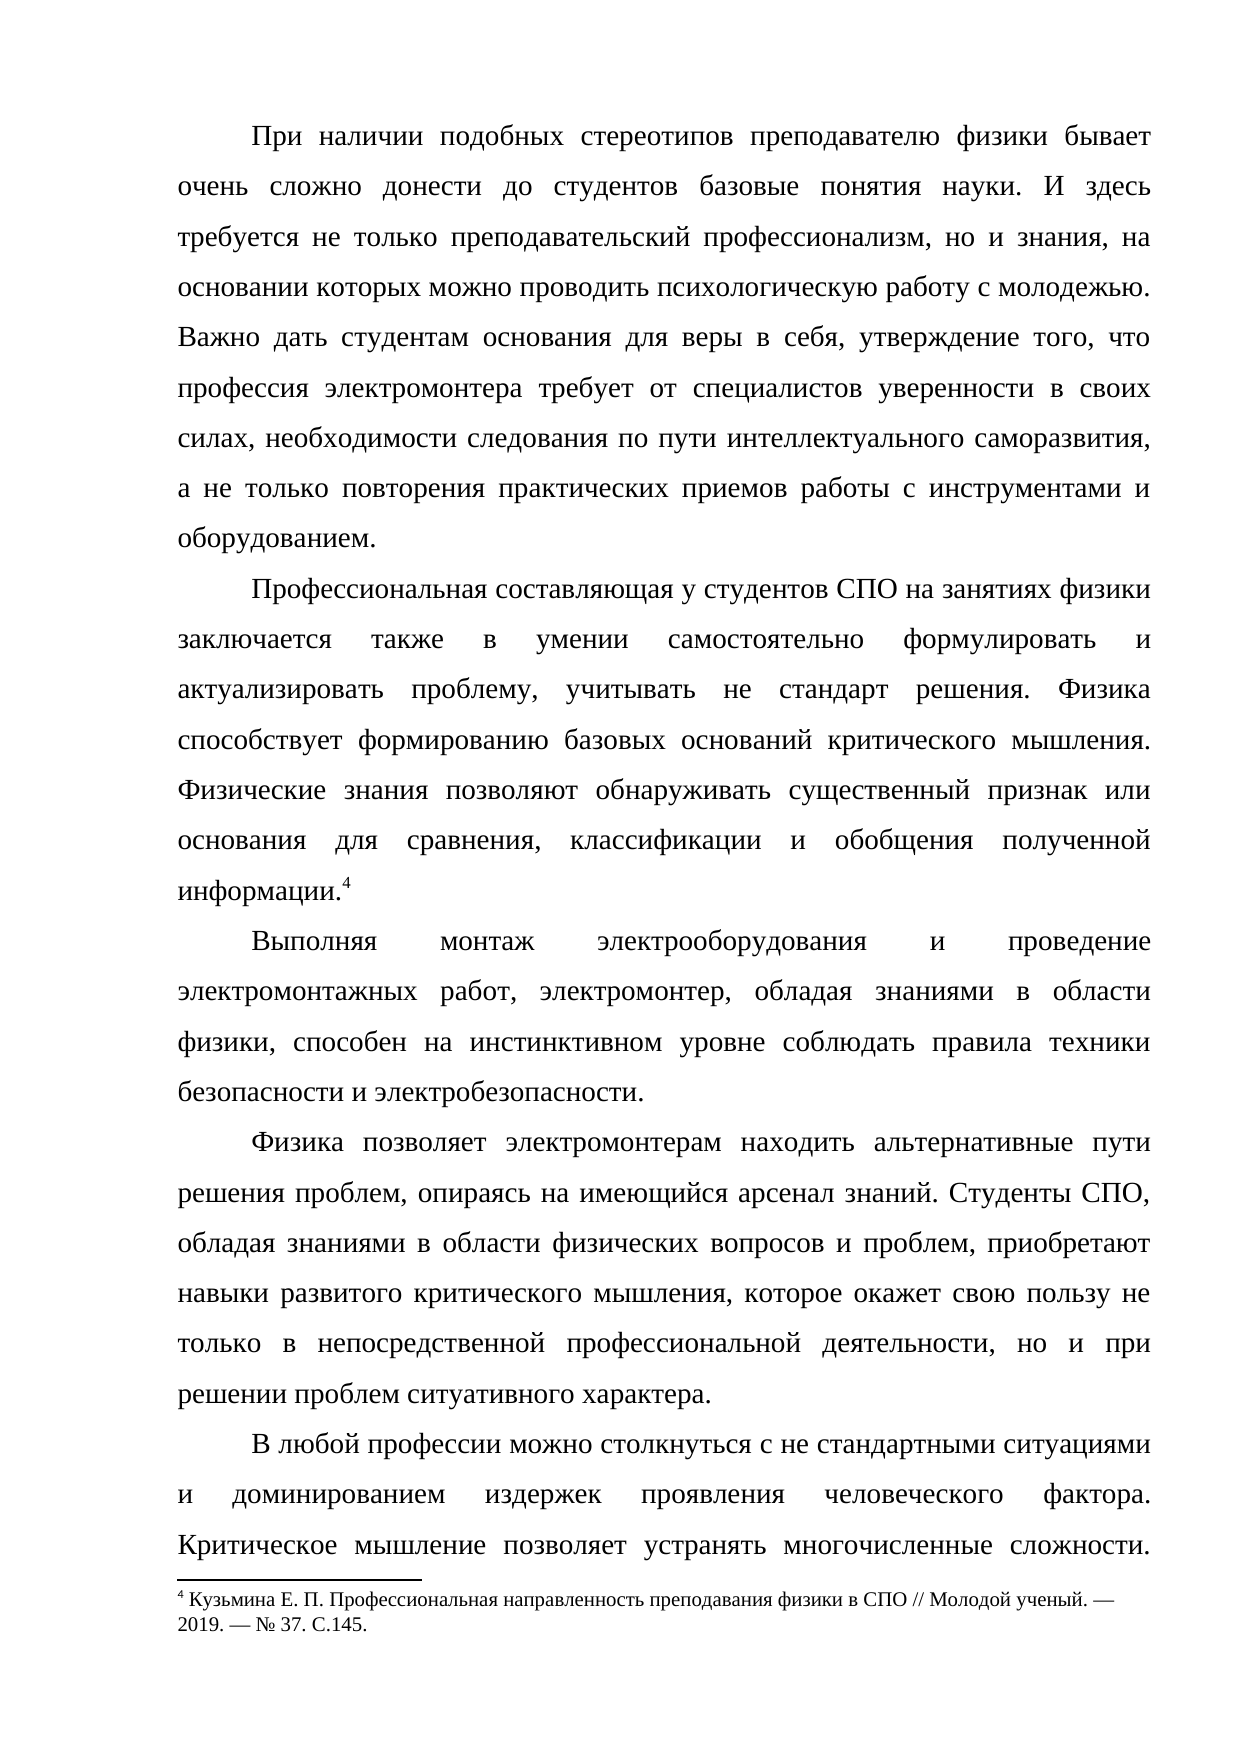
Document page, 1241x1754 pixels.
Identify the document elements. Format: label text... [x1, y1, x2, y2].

text Профессиональная составляющая у студентов СПО на занятиях физики заключается также в умении самостоятельно формулировать и актуализировать проблему, учитывать не стандарт решения. Физика способствует формированию базовых оснований критического мышления. Физические знания позволяют обнаруживать существенный признак или основания для сравнения, классификации и обобщения полученной информации. [177, 571, 1152, 906]
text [177, 1426, 1152, 1560]
text Физика позволяет электромонтерам находить альтернативные пути решения проблем, опираясь на имеющийся арсенал знаний. Студенты СПО, обладая знаниями в области физических вопросов и проблем, приобретают навыки развитого критического мышления, которое окажет свою пользу не только в непосредственной профессиональной деятельности, но и при решении проблем ситуативного характера. [177, 1124, 1152, 1409]
text Выполняя монтаж электрооборудования и проведение электромонтажных работ, электромонтер, обладая знаниями в области физики, способен на инстинктивном уровне соблюдать правила техники безопасности и электробезопасности. [177, 923, 1152, 1108]
text При наличии подобных стереотипов преподавателю физики бывает очень сложно донести до студентов базовые понятия науки. И здесь требуется не только преподавательский профессионализм, но и знания, на основании которых можно проводить психологическую работу с молодежью. Важно дать студентам основания для веры в себя, утверждение того, что профессия электромонтера требует от специалистов уверенности в своих силах, необходимости следования по пути интеллектуального саморазвития, а не только повторения практических приемов работы с инструментами и оборудованием. [177, 118, 1152, 554]
